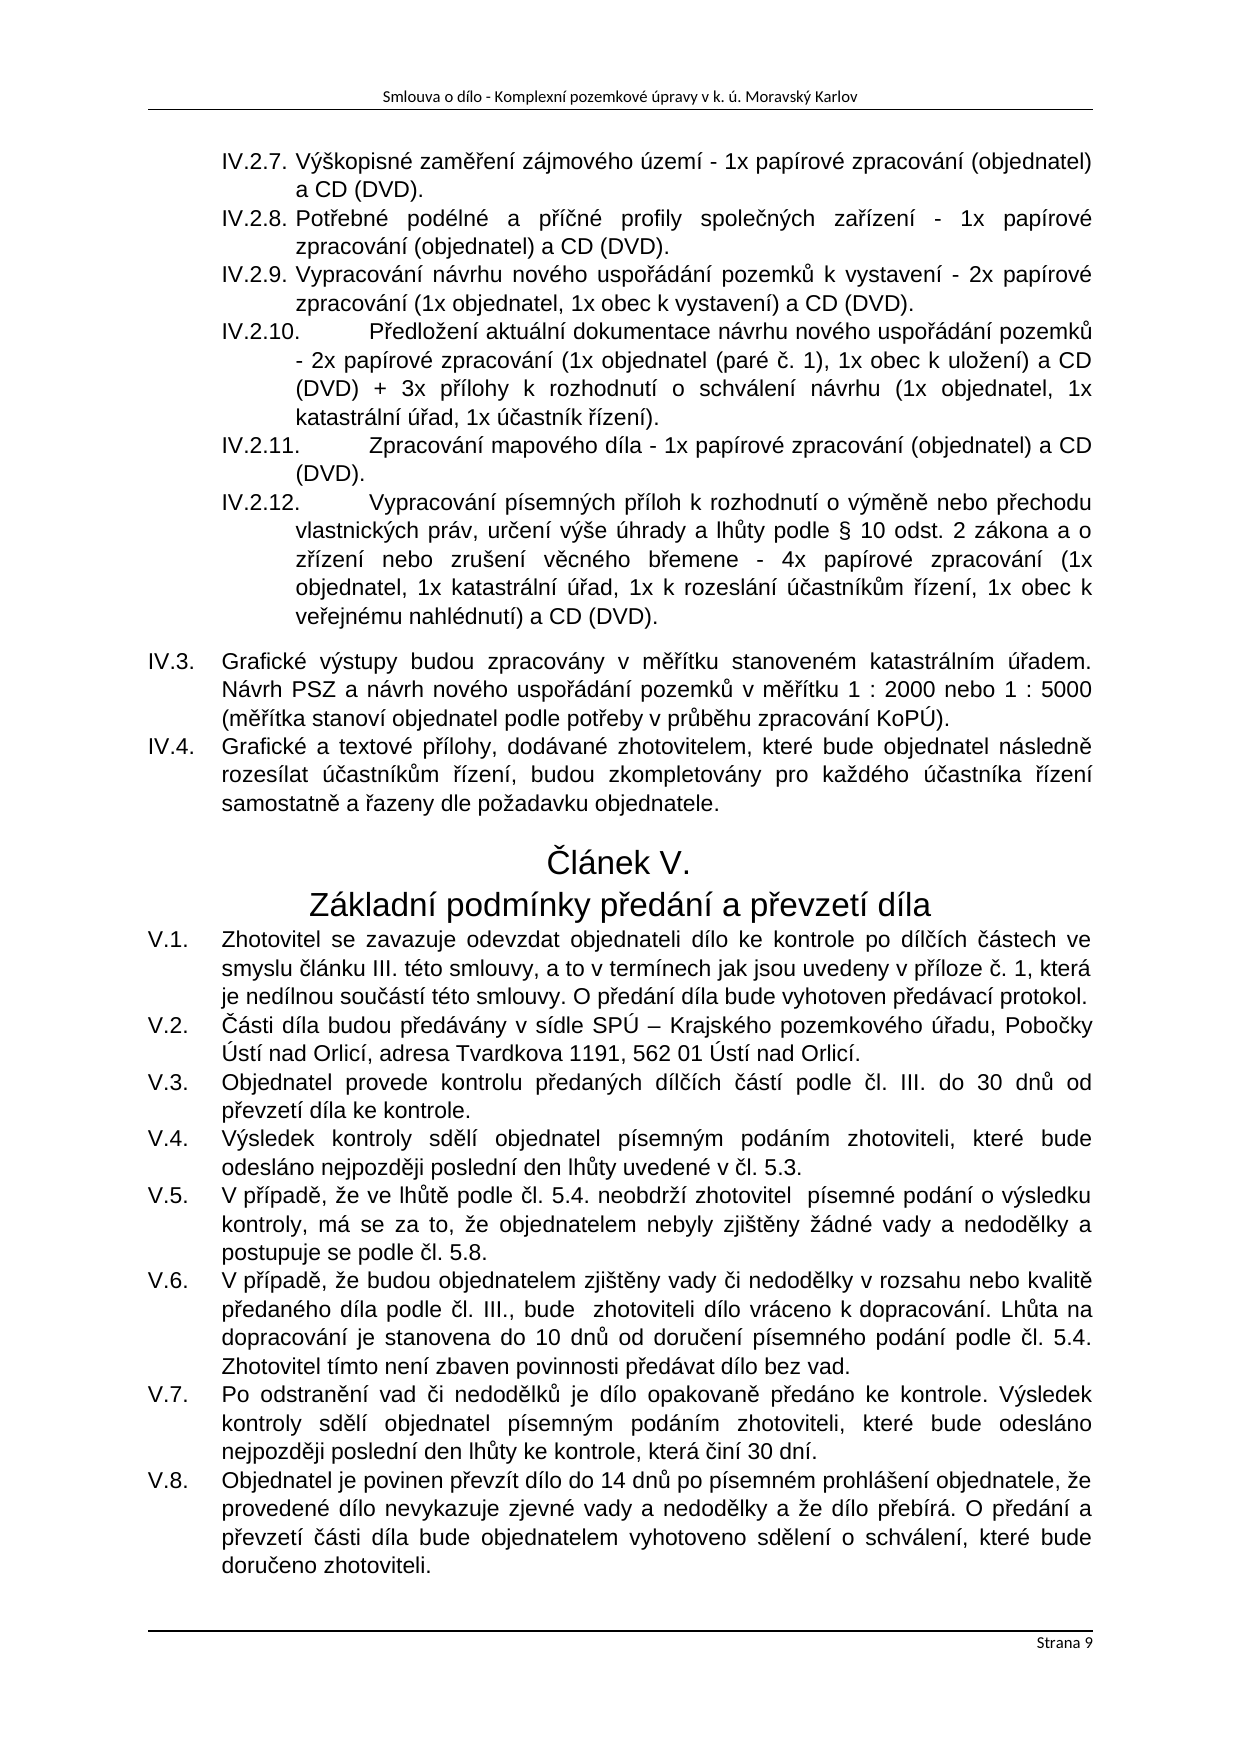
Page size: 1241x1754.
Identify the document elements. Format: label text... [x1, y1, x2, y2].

text Výškopisné zaměření zájmového území - 1x papírové zpracování (objednatel) a CD (DVD). [221, 148, 1093, 202]
text Předložení aktuální dokumentace návrhu nového uspořádání pozemků - 2x papírové zpracování (1x objednatel (paré č. 1), 1x obec k uložení) a CD (DVD) + 3x přílohy k rozhodnutí o schválení návrhu (1x objednatel, 1x katastrální úřad, 1x účastník řízení). [221, 318, 1093, 430]
list Části díla budou předávány v sídle SPÚ – Krajského pozemkového úřadu, Pobočky Ústí nad Orlicí, adresa Tvardkova 1191, 562 01 Ústí nad Orlicí. [148, 1012, 1093, 1066]
text Vypracování návrhu nového uspořádání pozemků k vystavení - 2x papírové zpracování (1x objednatel, 1x obec k vystavení) a CD (DVD). [221, 261, 1093, 316]
list V případě, že ve lhůtě podle čl. 5.4. neobdrží zhotovitel písemné podání o výsledku kontroly, má se za to, že objednatelem nebyly zjištěny žádné vady a nedodělky a postupuje se podle čl. 5.8. [148, 1182, 1093, 1265]
list Objednatel provede kontrolu předaných dílčích částí podle čl. III. do 30 dnů od převzetí díla ke kontrole. [148, 1068, 1093, 1123]
list Výsledek kontroly sdělí objednatel písemným podáním zhotoviteli, které bude odesláno nejpozději poslední den lhůty uvedené v čl. 5.3. [148, 1125, 1093, 1180]
list Grafické výstupy budou zpracovány v měřítku stanoveném katastrálním úřadem. Návrh PSZ a návrh nového uspořádání pozemků v měřítku 1 : 2000 nebo 1 : 5000 (měřítka stanoví objednatel podle potřeby v průběhu zpracování KoPÚ). [148, 648, 1093, 731]
list Po odstranění vad či nedodělků je dílo opakovaně předáno ke kontrole. Výsledek kontroly sdělí objednatel písemným podáním zhotoviteli, které bude odesláno nejpozději poslední den lhůty ke kontrole, která činí 30 dní. [148, 1381, 1093, 1464]
list V případě, že budou objednatelem zjištěny vady či nedodělky v rozsahu nebo kvalitě předaného díla podle čl. III., bude zhotoviteli dílo vráceno k dopracování. Lhůta na dopracování je stanovena do 10 dnů od doručení písemného podání podle čl. 5.4. Zhotovitel tímto není zbaven povinnosti předávat dílo bez vad. [148, 1267, 1093, 1379]
text Vypracování písemných příloh k rozhodnutí o výměně nebo přechodu vlastnických práv, určení výše úhrady a lhůty podle § 10 odst. 2 zákona a o zřízení nebo zrušení věcného břemene - 4x papírové zpracování (1x objednatel, 1x katastrální úřad, 1x k rozeslání účastníkům řízení, 1x obec k veřejnému nahlédnutí) a CD (DVD). [221, 489, 1093, 629]
text Zpracování mapového díla - 1x papírové zpracování (objednatel) a CD (DVD). [221, 432, 1093, 487]
list Zhotovitel se zavazuje odevzdat objednateli dílo ke kontrole po dílčích částech ve smyslu článku III. této smlouvy, a to v termínech jak jsou uvedeny v příloze č. 1, která je nedílnou součástí této smlouvy. O předání díla bude vyhotoven předávací protokol. [148, 926, 1093, 1009]
subtitle Základní podmínky předání a převzetí díla [148, 843, 1093, 923]
list Grafické a textové přílohy, dodávané zhotovitelem, které bude objednatel následně rozesílat účastníkům řízení, budou zkompletovány pro každého účastníka řízení samostatně a řazeny dle požadavku objednatele. [148, 733, 1093, 816]
list Objednatel je povinen převzít dílo do 14 dnů po písemném prohlášení objednatele, že provedené dílo nevykazuje zjevné vady a nedodělky a že dílo přebírá. O předání a převzetí části díla bude objednatelem vyhotoveno sdělení o schválení, které bude doručeno zhotoviteli. [148, 1467, 1093, 1578]
text Potřebné podélné a příčné profily společných zařízení - 1x papírové zpracování (objednatel) a CD (DVD). [221, 204, 1093, 259]
